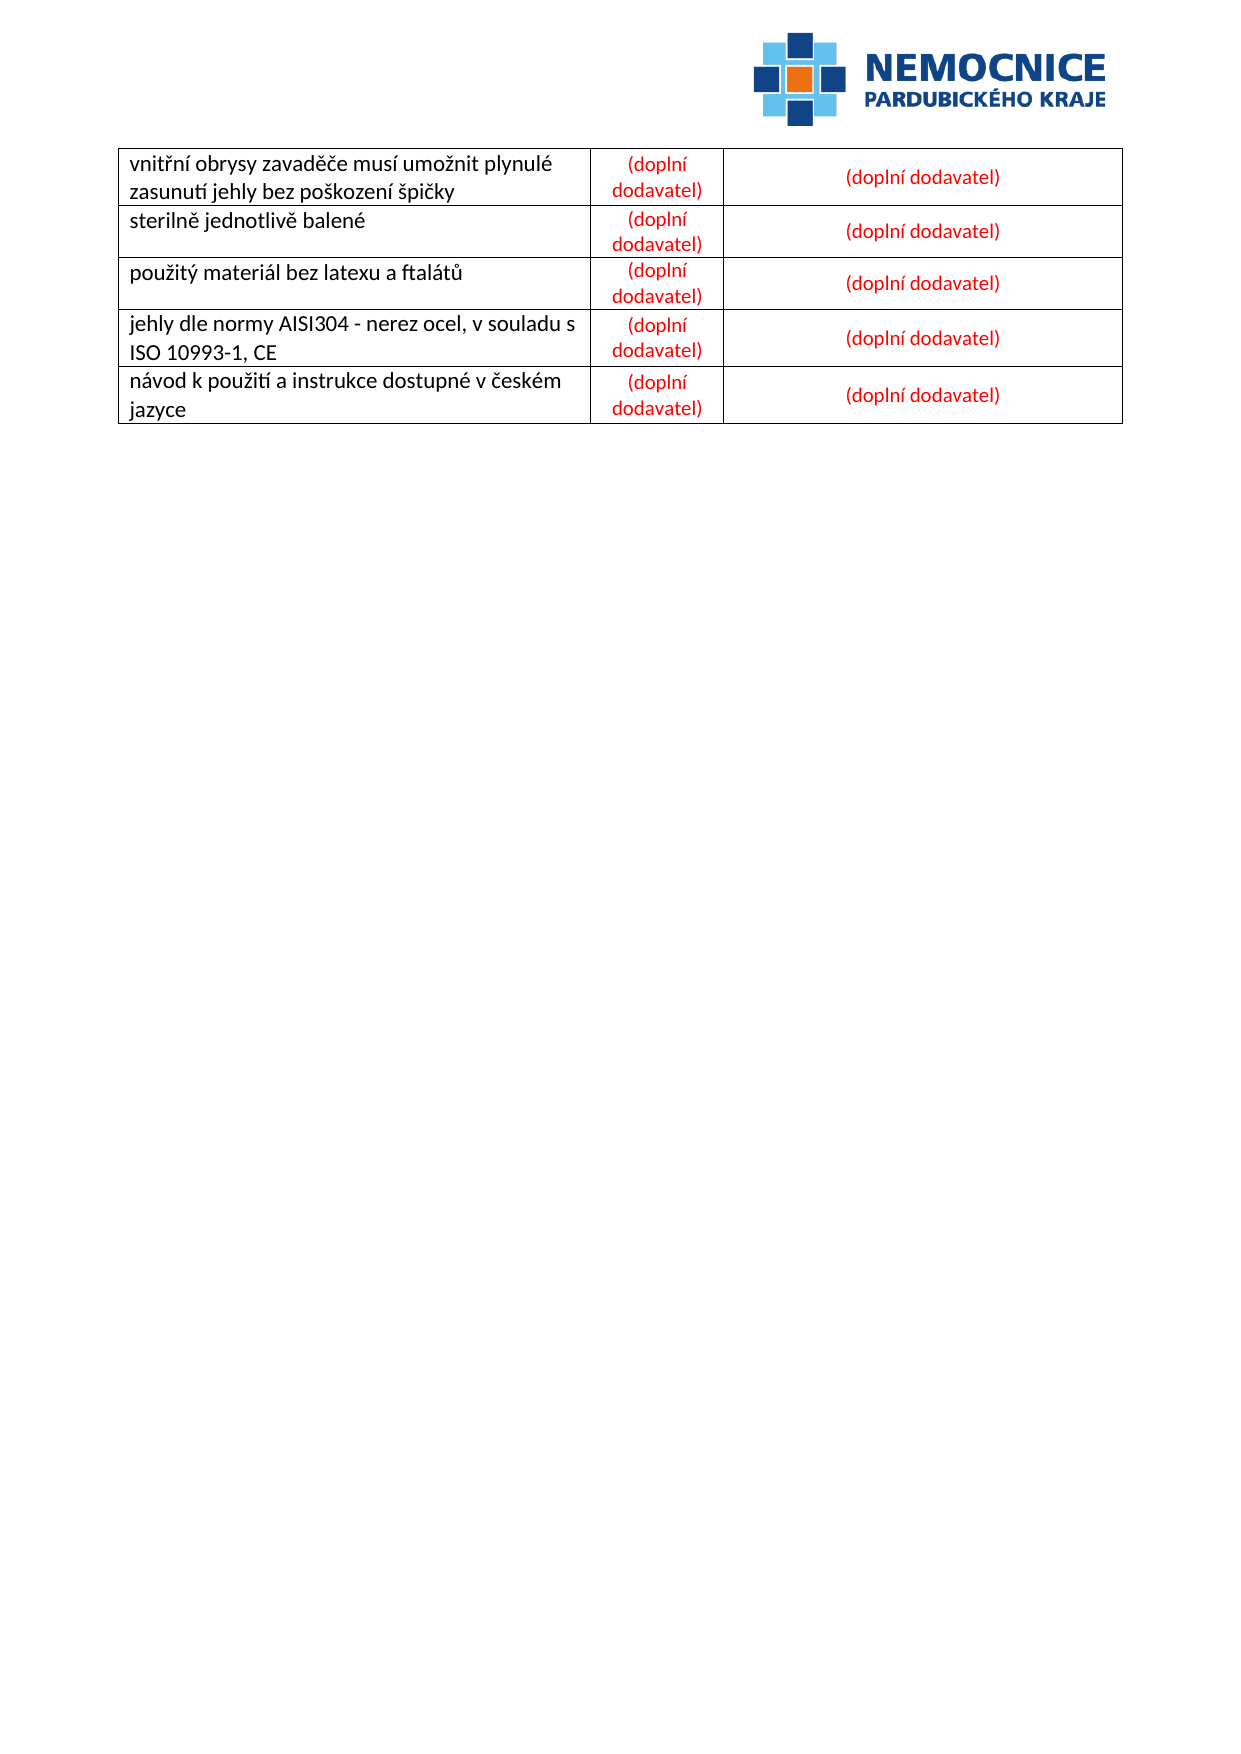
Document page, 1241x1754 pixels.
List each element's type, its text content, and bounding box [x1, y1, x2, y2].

picture [752, 32, 1106, 127]
table_cell (doplní dodavatel) [724, 367, 1122, 423]
table_cell návod k použití a instrukce dostupné v českém jazyce [119, 367, 590, 423]
table_cell (doplní dodavatel) [591, 258, 723, 308]
table_cell (doplní dodavatel) [591, 206, 723, 257]
table_cell jehly dle normy AISI304 - nerez ocel, v souladu s ISO 10993-1, CE [119, 310, 590, 366]
table_cell vnitřní obrysy zavaděče musí umožnit plynulé zasunutí jehly bez poškození špičky [119, 149, 590, 205]
table_cell (doplní dodavatel) [724, 149, 1122, 205]
table_cell (doplní dodavatel) [591, 310, 723, 366]
table_cell (doplní dodavatel) [724, 258, 1122, 308]
table_cell (doplní dodavatel) [591, 149, 723, 205]
table_cell použitý materiál bez latexu a ftalátů [119, 258, 590, 308]
table_cell sterilně jednotlivě balené [119, 206, 590, 257]
table_cell (doplní dodavatel) [724, 310, 1122, 366]
table_cell (doplní dodavatel) [724, 206, 1122, 257]
table_cell (doplní dodavatel) [591, 367, 723, 423]
